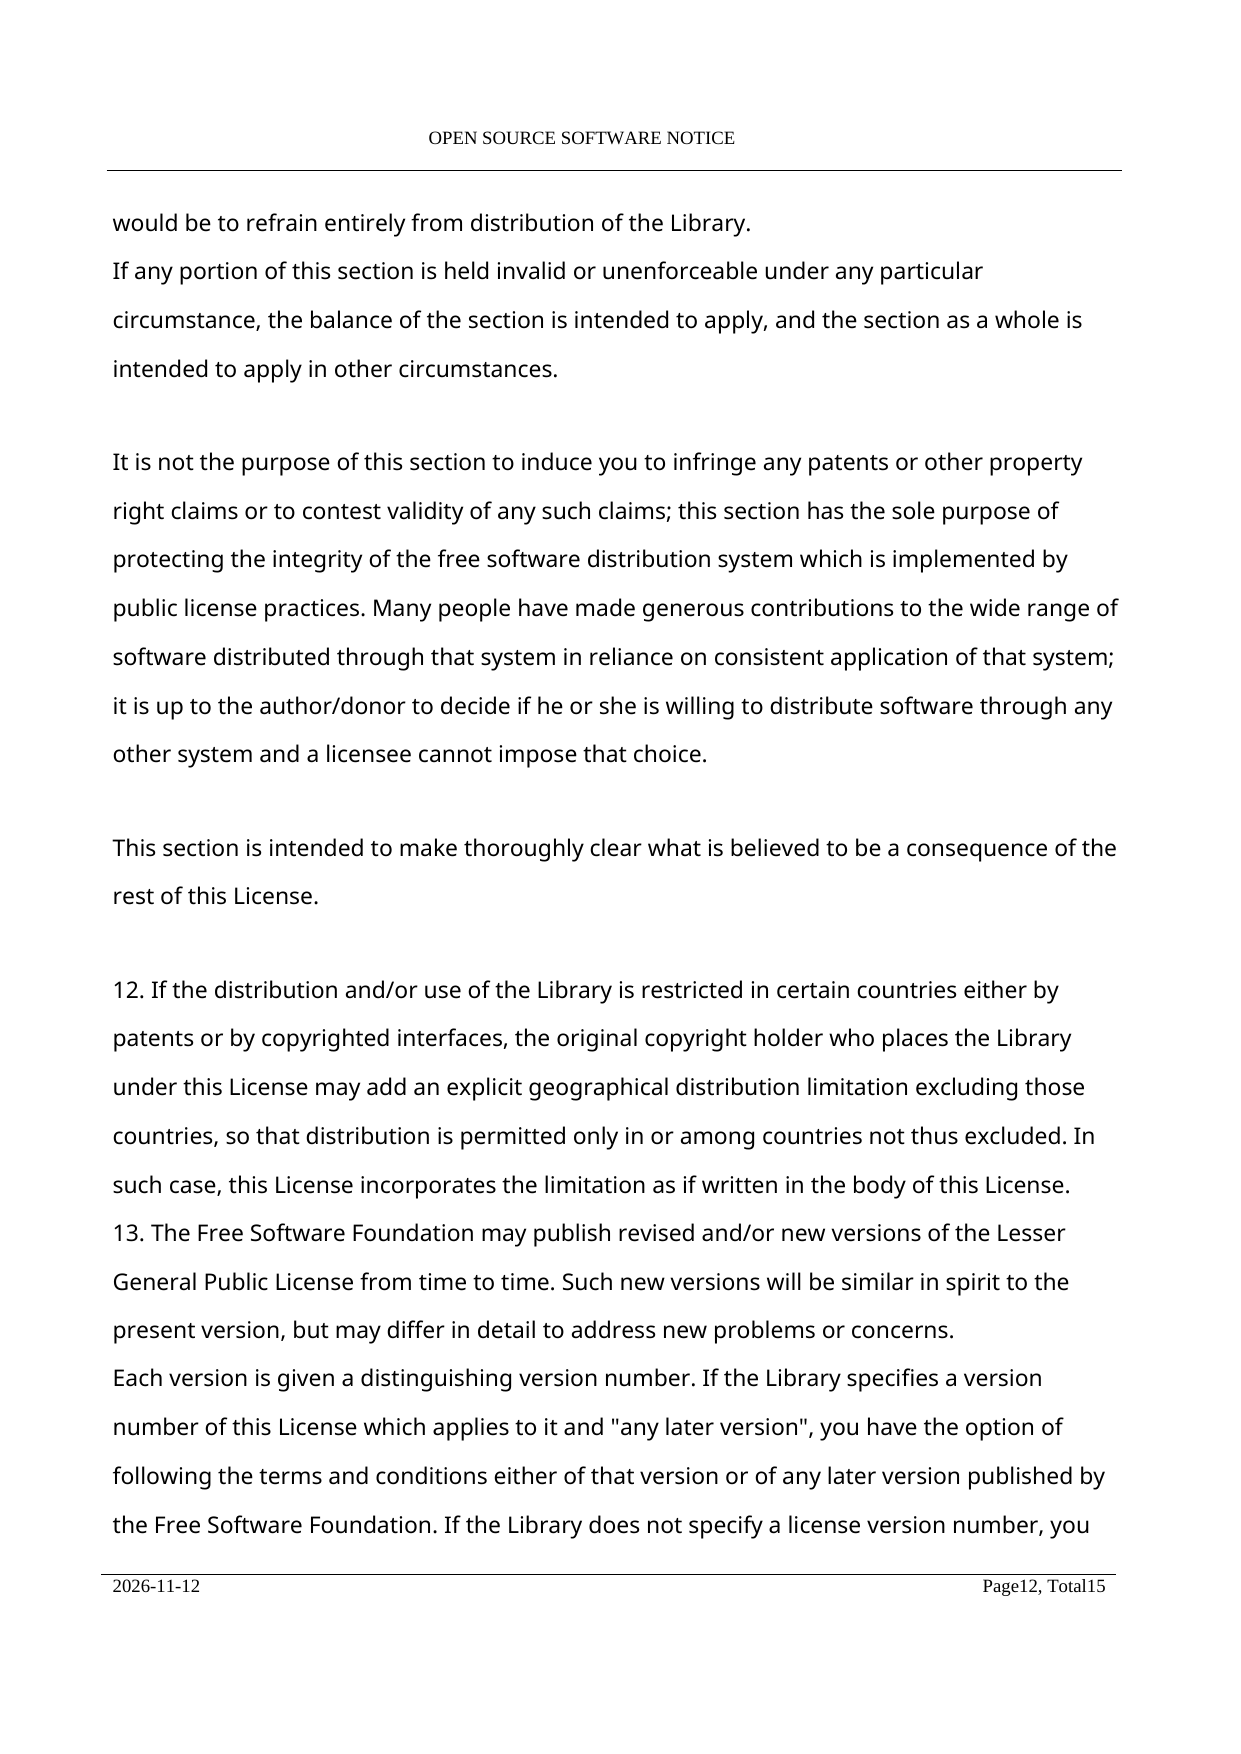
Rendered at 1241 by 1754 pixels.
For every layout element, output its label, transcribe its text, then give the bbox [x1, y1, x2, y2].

text This section is intended to make thoroughly clear what is believed to be a consequence of the rest of this License. [112, 831, 1128, 912]
text It is not the purpose of this section to induce you to infringe any patents or other property right claims or to contest validity of any such claims; this section has the sole purpose of protecting the integrity of the free software distribution system which is implemented by public license practices. Many people have made generous contributions to the wide range of software distributed through that system in reliance on consistent application of that system; it is up to the author/donor to decide if he or she is willing to distribute software through any other system and a licensee cannot impose that choice. [112, 445, 1128, 770]
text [112, 206, 1128, 239]
text 12. If the distribution and/or use of the Library is restricted in certain countries either by patents or by copyrighted interfaces, the original copyright holder who places the Library under this License may add an explicit geographical distribution limitation excluding those countries, so that distribution is permitted only in or among countries not thus excluded. In such case, this License incorporates the limitation as if written in the body of this License. [112, 973, 1128, 1200]
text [112, 1362, 1128, 1540]
text If any portion of this section is held invalid or unenforceable under any particular circumstance, the balance of the section is intended to apply, and the section as a whole is intended to apply in other circumstances. [112, 254, 1128, 384]
text 13. The Free Software Foundation may publish revised and/or new versions of the Lesser General Public License from time to time. Such new versions will be similar in spirit to the present version, but may differ in detail to address new problems or concerns. [112, 1216, 1128, 1346]
